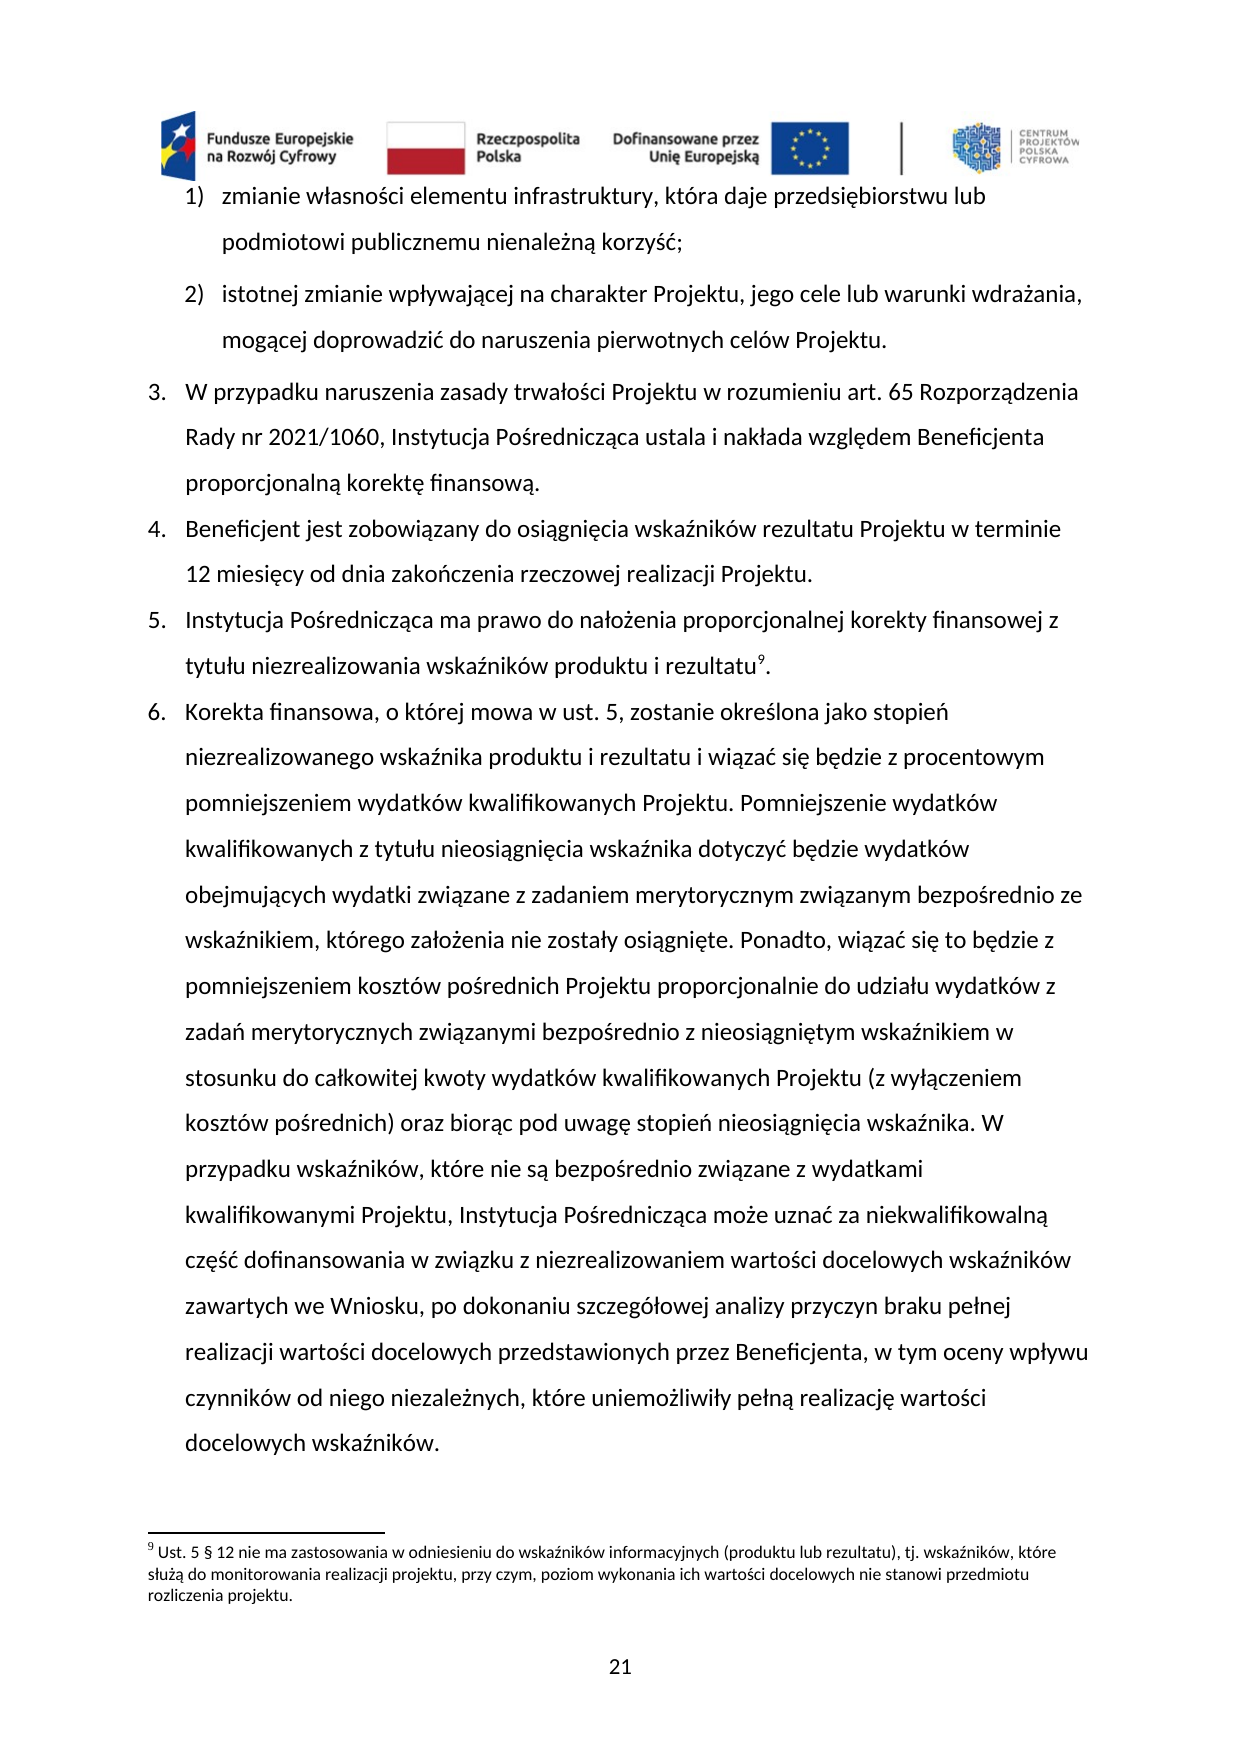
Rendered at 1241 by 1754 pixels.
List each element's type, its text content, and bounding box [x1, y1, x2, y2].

list Korekta finansowa, o której mowa w ust. 5, zostanie określona jako stopień niezrealizowanego wskaźnika produktu i rezultatu i wiązać się będzie z procentowym pomniejszeniem wydatków kwalifikowanych Projektu. Pomniejszenie wydatków kwalifikowanych z tytułu nieosiągnięcia wskaźnika dotyczyć będzie wydatków obejmujących wydatki związane z zadaniem merytorycznym związanym bezpośrednio ze wskaźnikiem, którego założenia nie zostały osiągnięte. Ponadto, wiązać się to będzie z pomniejszeniem kosztów pośrednich Projektu proporcjonalnie do udziału wydatków z zadań merytorycznych związanymi bezpośrednio z nieosiągniętym wskaźnikiem w stosunku do całkowitej kwoty wydatków kwalifikowanych Projektu (z wyłączeniem kosztów pośrednich) oraz biorąc pod uwagę stopień nieosiągnięcia wskaźnika. W przypadku wskaźników, które nie są bezpośrednio związane z wydatkami kwalifikowanymi Projektu, Instytucja Pośrednicząca może uznać za niekwalifikowalną część dofinansowania w związku z niezrealizowaniem wartości docelowych wskaźników zawartych we Wniosku, po dokonaniu szczegółowej analizy przyczyn braku pełnej realizacji wartości docelowych przedstawionych przez Beneficjenta, w tym oceny wpływu czynników od niego niezależnych, które uniemożliwiły pełną realizację wartości docelowych wskaźników. [147, 696, 1092, 1458]
list zmianie własności elementu infrastruktury, która daje przedsiębiorstwu lub podmiotowi publicznemu nienależną korzyść; [184, 180, 1092, 257]
list Instytucja Pośrednicząca ma prawo do nałożenia proporcjonalnej korekty finansowej z tytułu niezrealizowania wskaźników produktu i rezultatu. [148, 604, 1092, 681]
list Beneficjent jest zobowiązany do osiągnięcia wskaźników rezultatu Projektu w terminie 12 miesięcy od dnia zakończenia rzeczowej realizacji Projektu. [148, 513, 1092, 589]
picture [161, 111, 1080, 181]
list istotnej zmianie wpływającej na charakter Projektu, jego cele lub warunki wdrażania, mogącej doprowadzić do naruszenia pierwotnych celów Projektu. [184, 278, 1092, 354]
list W przypadku naruszenia zasady trwałości Projektu w rozumieniu art. 65 Rozporządzenia Rady nr 2021/1060, Instytucja Pośrednicząca ustala i nakłada względem Beneficjenta proporcjonalną korektę finansową. [148, 376, 1092, 498]
